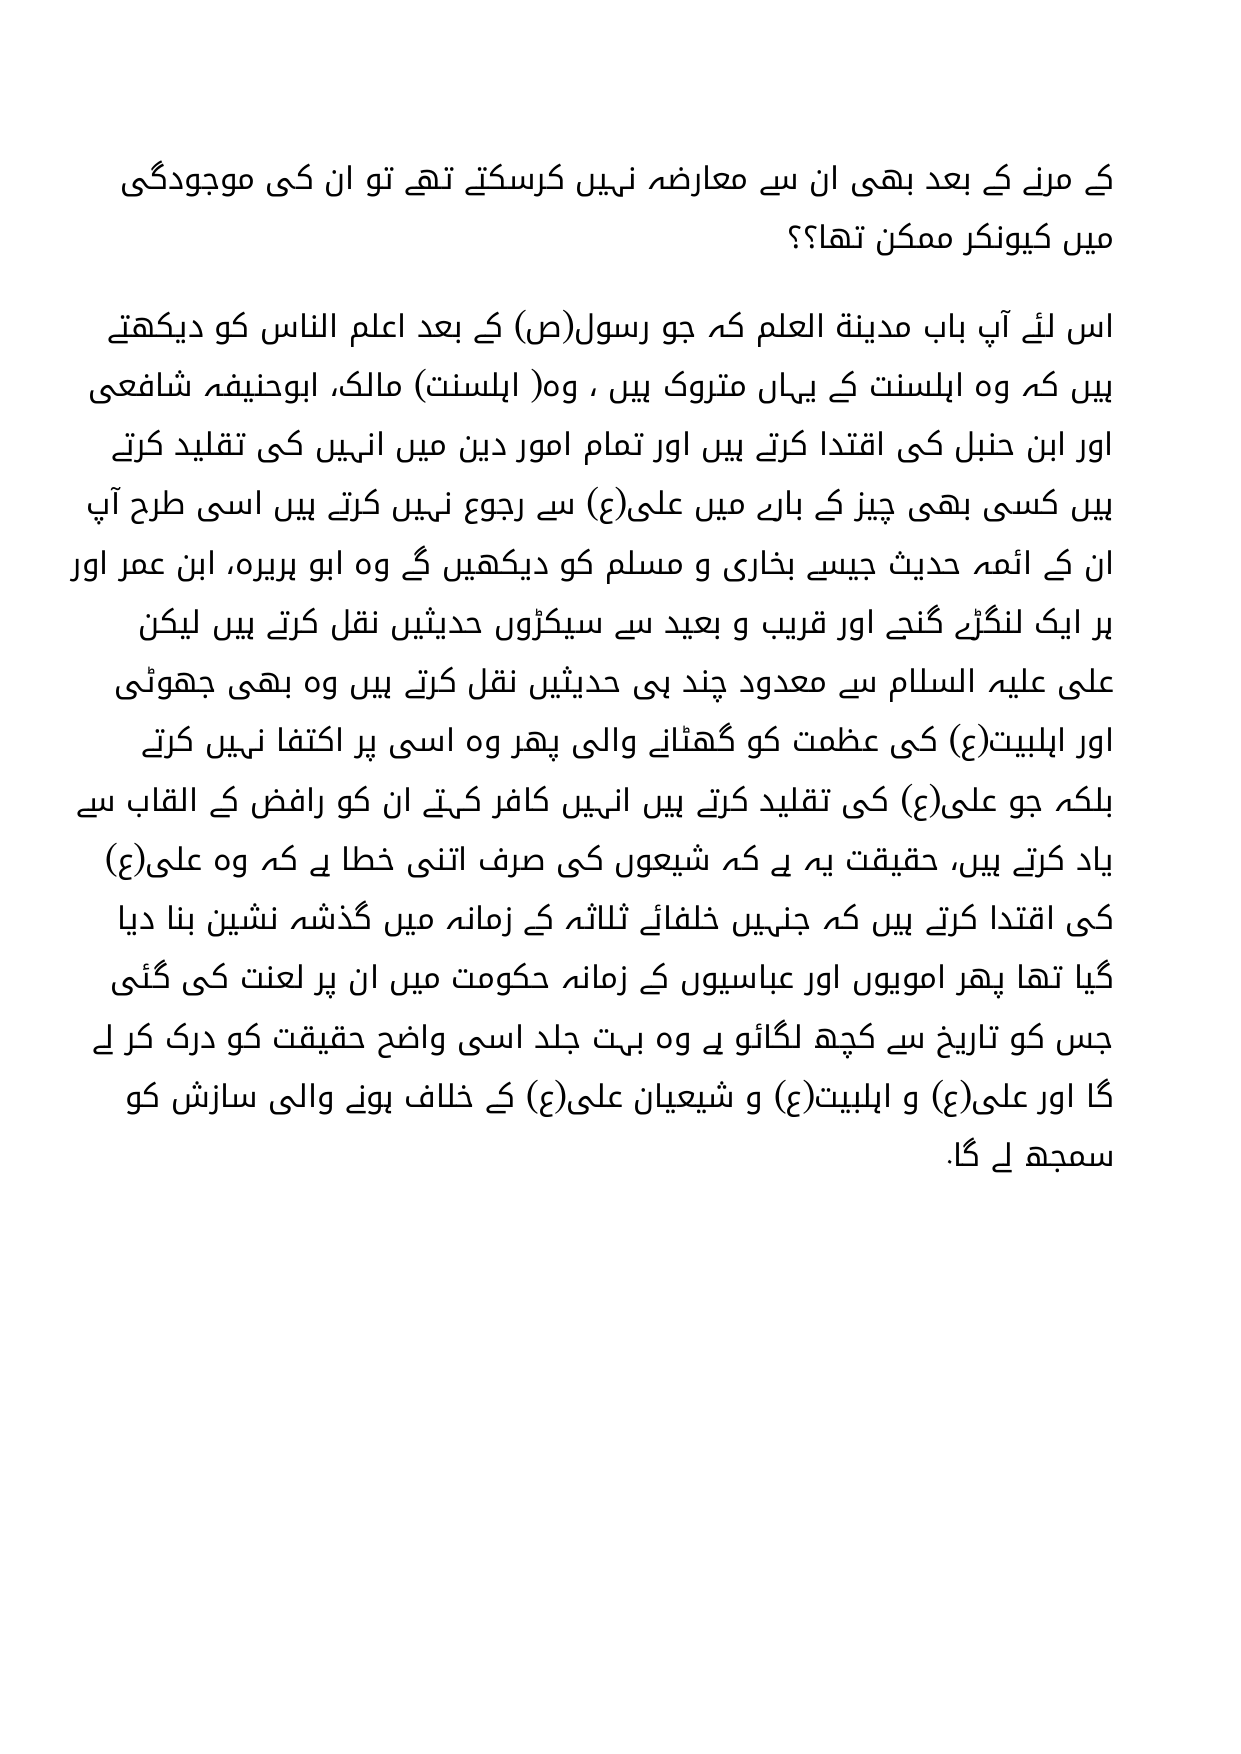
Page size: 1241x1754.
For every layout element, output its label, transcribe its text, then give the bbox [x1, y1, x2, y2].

text کے مرنے کے بعد بھی ان سے معارضہ نہیں کرسکتے تھے تو ان کی موجودگی میں کیونکر ممکن تھا؟؟ [72, 149, 1114, 268]
text اس لئے آپ باب مدینة العلم کہ جو رسول(ص) کے بعد اعلم الناس کو دیکھتے ہیں کہ وہ اہلسنت کے یہاں متروک ہیں ، وہ( اہلسنت) مالک، ابوحنیفہ شافعی اور ابن حنبل کی اقتدا کرتے ہیں اور تمام امور دین میں انہیں کی تقلید کرتے ہیں کسی بھی چیز کے بارے میں علی(ع) سے رجوع نہیں کرتے ہیں اسی طرح آپ ان کے ائمہ حدیث جیسے بخاری و مسلم کو دیکھیں گے وہ ابو ہریرہ، ابن عمر اور ہر ایک لنگڑے گنجے اور قریب و بعید سے سیکڑوں حدیثیں نقل کرتے ہیں لیکن علی علیہ السلام سے معدود چند ہی حدیثیں نقل کرتے ہیں وہ بھی جھوٹی اور اہلبیت(ع) کی عظمت کو گھٹانے والی پھر وہ اسی پر اکتفا نہیں کرتے بلکہ جو علی(ع) کی تقلید کرتے ہیں انہیں کافر کہتے ان کو رافض کے القاب سے یاد کرتے ہیں، حقیقت یہ ہے کہ شیعوں کی صرف اتنی خطا ہے کہ وہ علی(ع) کی اقتدا کرتے ہیں کہ جنہیں خلفائے ثلاثہ کے زمانہ میں گذشہ نشین بنا دیا گیا تھا پھر امویوں اور عباسیوں کے زمانہ حکومت میں ان پر لعنت کی گئی جس کو تاریخ سے کچھ لگائو ہے وہ بہت جلد اسی واضح حقیقت کو درک کر لے گا اور علی(ع) و اہلبیت(ع) و شیعیان علی(ع) کے خلاف ہونے والی سازش کو سمجھ لے گا. [72, 297, 1114, 1186]
